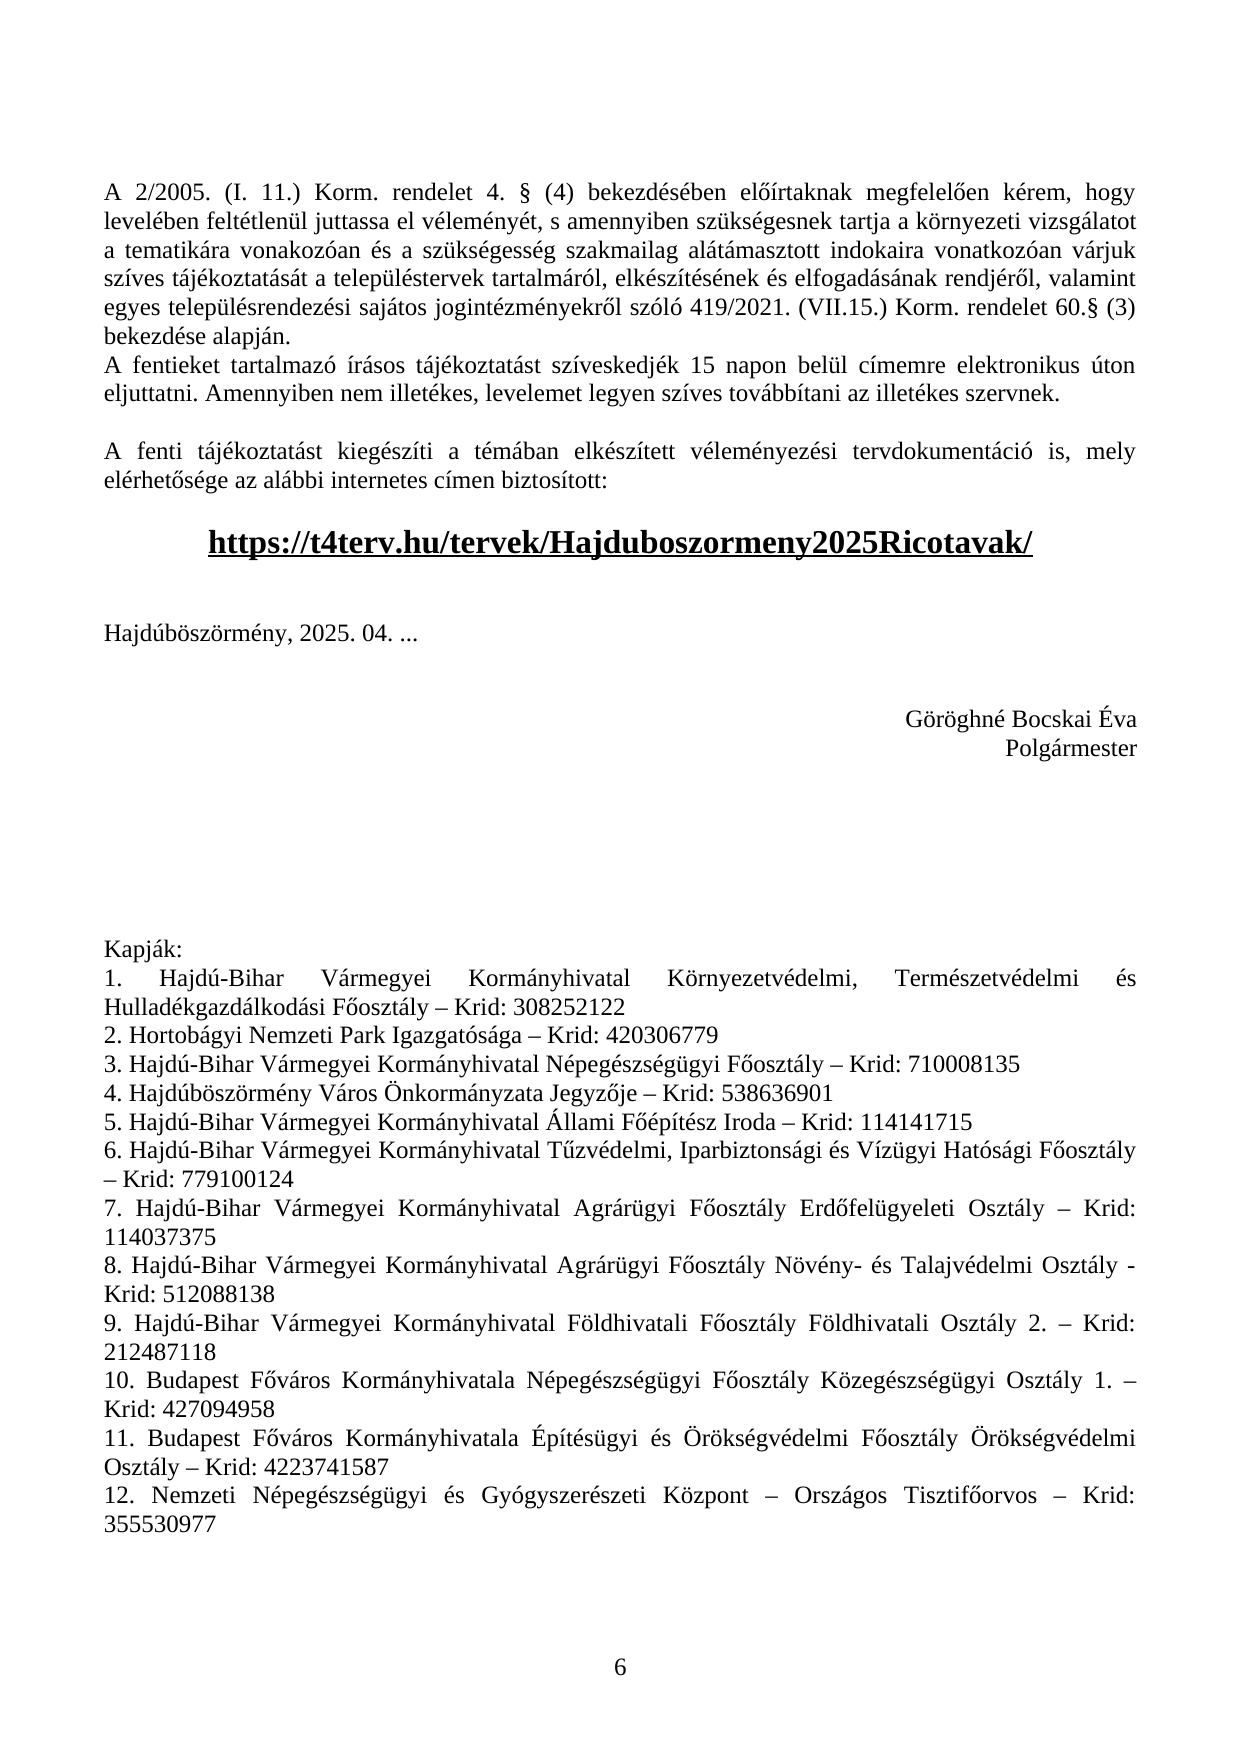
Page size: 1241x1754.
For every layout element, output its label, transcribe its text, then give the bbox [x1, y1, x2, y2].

text 8. Hajdú-Bihar Vármegyei Kormányhivatal Agrárügyi Főosztály Növény- és Talajvédelmi Osztály - Krid: 512088138 [103, 1251, 1137, 1308]
text Kapják: [103, 934, 1137, 963]
text 2. Hortobágyi Nemzeti Park Igazgatósága – Krid: 420306779 [103, 1021, 1137, 1049]
text A fentieket tartalmazó írásos tájékoztatást szíveskedjék 15 napon belül címemre elektronikus úton eljuttatni. Amennyiben nem illetékes, levelemet legyen szíves továbbítani az illetékes szervnek. [103, 350, 1137, 407]
text 3. Hajdú-Bihar Vármegyei Kormányhivatal Népegészségügyi Főosztály – Krid: 710008135 [103, 1049, 1137, 1078]
text Göröghné Bocskai Éva [103, 704, 1137, 733]
text 11. Budapest Főváros Kormányhivatala Építésügyi és Örökségvédelmi Főosztály Örökségvédelmi Osztály – Krid: 4223741587 [103, 1423, 1137, 1481]
text 9. Hajdú-Bihar Vármegyei Kormányhivatal Földhivatali Főosztály Földhivatali Osztály 2. – Krid: 212487118 [103, 1308, 1137, 1366]
text 12. Nemzeti Népegészségügyi és Gyógyszerészeti Központ – Országos Tisztifőorvos – Krid: 355530977 [103, 1481, 1137, 1538]
text 5. Hajdú-Bihar Vármegyei Kormányhivatal Állami Főépítész Iroda – Krid: 114141715 [103, 1107, 1137, 1136]
text 1. Hajdú-Bihar Vármegyei Kormányhivatal Környezetvédelmi, Természetvédelmi és Hulladékgazdálkodási Főosztály – Krid: 308252122 [103, 963, 1137, 1021]
text Hajdúböszörmény, 2025. 04. ... [103, 618, 1137, 647]
text 4. Hajdúböszörmény Város Önkormányzata Jegyzője – Krid: 538636901 [103, 1078, 1137, 1107]
text 6. Hajdú-Bihar Vármegyei Kormányhivatal Tűzvédelmi, Iparbiztonsági és Vízügyi Hatósági Főosztály – Krid: 779100124 [103, 1136, 1137, 1193]
text Polgármester [103, 733, 1137, 762]
text A fenti tájékoztatást kiegészíti a témában elkészített véleményezési tervdokumentáció is, mely elérhetősége az alábbi internetes címen biztosított: [103, 436, 1137, 493]
text 10. Budapest Főváros Kormányhivatala Népegészségügyi Főosztály Közegészségügyi Osztály 1. – Krid: 427094958 [103, 1366, 1137, 1423]
text https://t4terv.hu/tervek/Hajduboszormeny2025Ricotavak/ [103, 522, 1137, 561]
text A 2/2005. (I. 11.) Korm. rendelet 4. § (4) bekezdésében előírtaknak megfelelően kérem, hogy levelében feltétlenül juttassa el véleményét, s amennyiben szükségesnek tartja a környezeti vizsgálatot a tematikára vonakozóan és a szükségesség szakmailag alátámasztott indokaira vonatkozóan várjuk szíves tájékoztatását a településtervek tartalmáról, elkészítésének és elfogadásának rendjéről, valamint egyes településrendezési sajátos jogintézményekről szóló 419/2021. (VII.15.) Korm. rendelet 60.§ (3) bekezdése alapján. [103, 177, 1137, 350]
text 7. Hajdú-Bihar Vármegyei Kormányhivatal Agrárügyi Főosztály Erdőfelügyeleti Osztály – Krid: 114037375 [103, 1193, 1137, 1251]
